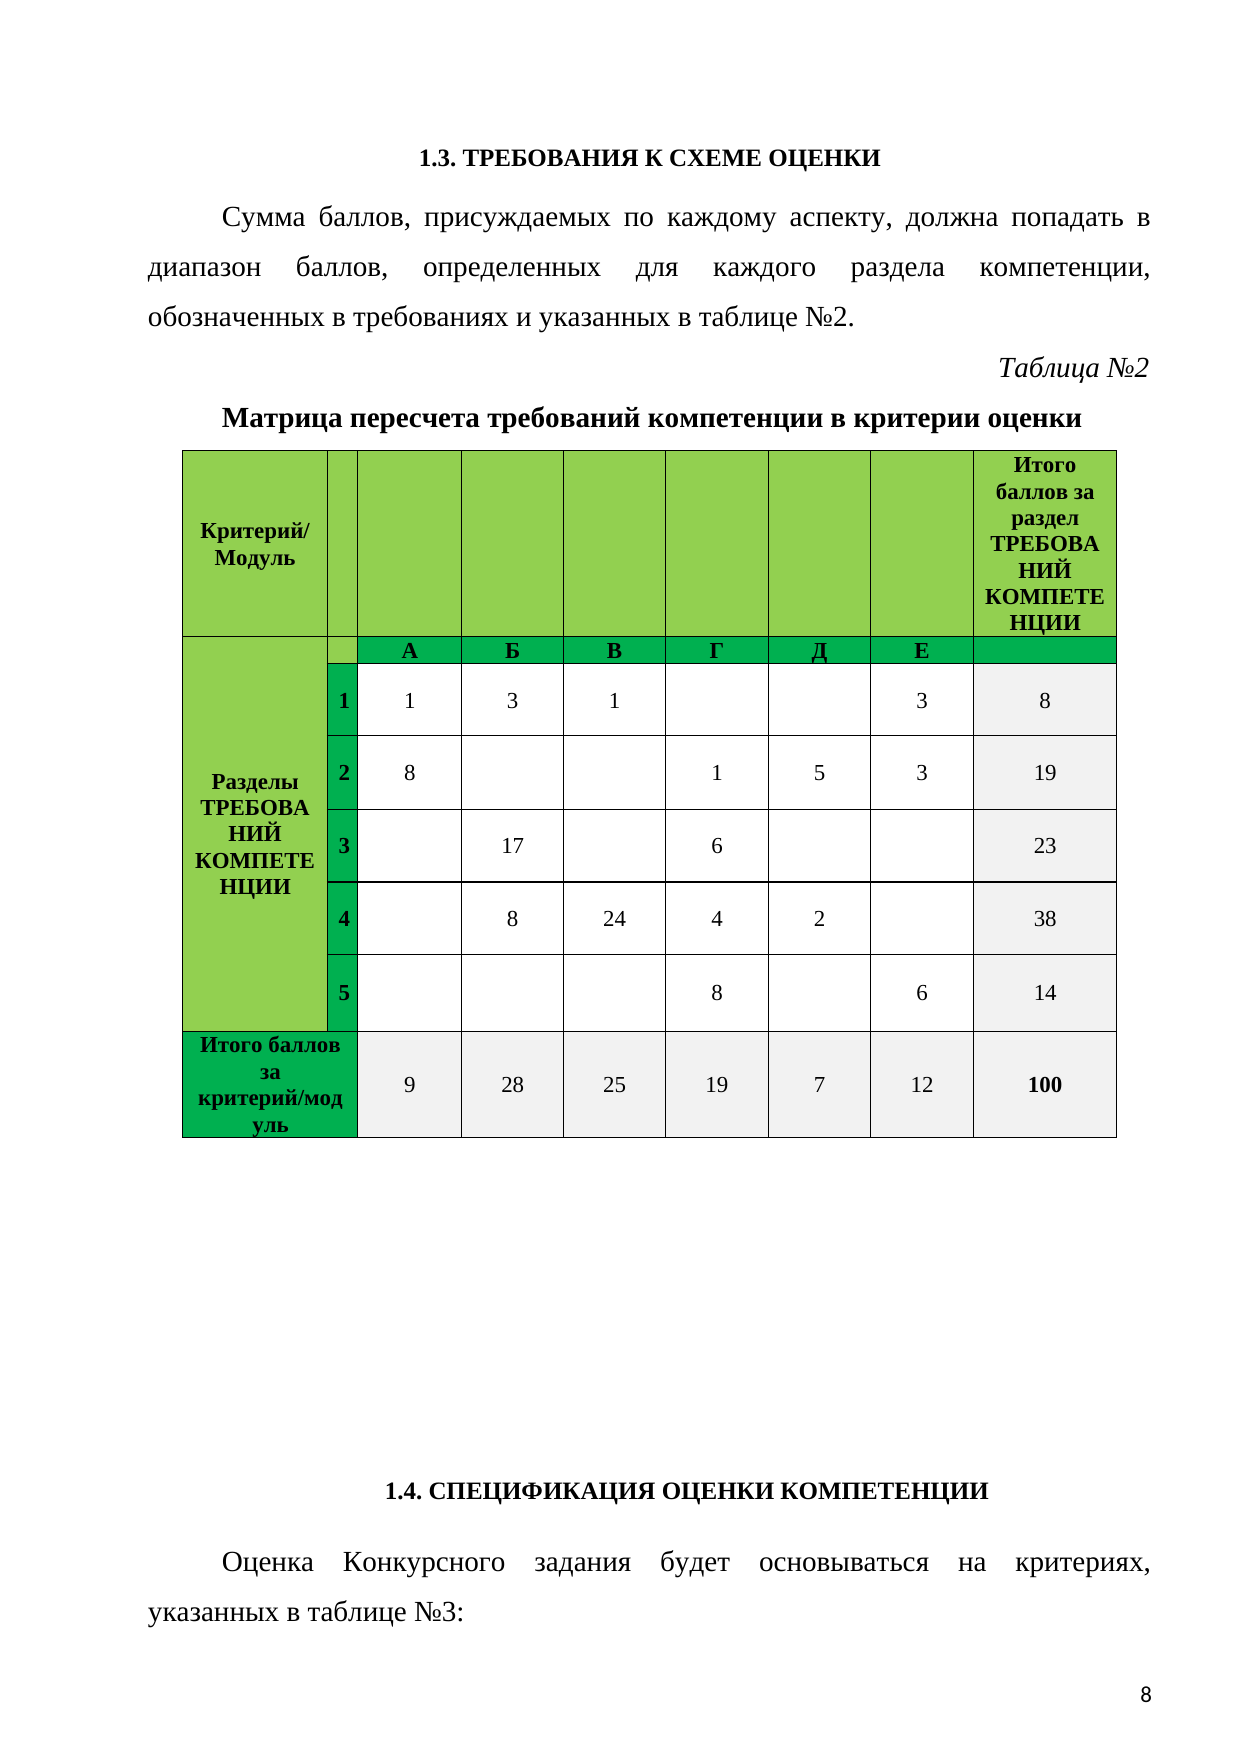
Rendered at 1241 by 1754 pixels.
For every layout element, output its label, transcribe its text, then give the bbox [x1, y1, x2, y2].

table_header [871, 451, 973, 636]
text Сумма баллов, присуждаемых по каждому аспекту, должна попадать в диапазон баллов, определенных для каждого раздела компетенции, обозначенных в требованиях и указанных в таблице №2. [148, 199, 1152, 333]
table_cell 12 [871, 1032, 973, 1137]
table_cell 24 [564, 883, 665, 954]
table_cell 4 [328, 883, 357, 954]
table_cell 7 [769, 1032, 870, 1137]
table_header [358, 451, 461, 636]
table_cell 28 [462, 1032, 563, 1137]
text Оценка Конкурсного задания будет основываться на критериях, указанных в таблице №3: [148, 1544, 1152, 1628]
table_cell [564, 736, 665, 809]
table_cell Итого баллов за критерий/модуль [183, 1032, 357, 1137]
table_cell 17 [462, 810, 563, 881]
table_cell 19 [974, 736, 1116, 809]
table_cell 23 [974, 810, 1116, 881]
table_cell 19 [666, 1032, 768, 1137]
table_cell 3 [462, 664, 563, 735]
table_cell [769, 810, 870, 881]
table_cell 1 [666, 736, 768, 809]
table_cell 3 [871, 664, 973, 735]
table_cell 5 [769, 736, 870, 809]
table_cell [871, 883, 973, 954]
table_cell [769, 955, 870, 1031]
table_cell В [564, 637, 665, 663]
table_cell [769, 664, 870, 735]
table_header [462, 451, 563, 636]
table_cell [974, 637, 1116, 663]
table_cell 2 [769, 883, 870, 954]
table_cell A [358, 637, 461, 663]
table_cell 3 [871, 736, 973, 809]
table_cell 38 [974, 883, 1116, 954]
table_cell Е [871, 637, 973, 663]
table_cell 1 [564, 664, 665, 735]
table_cell Д [769, 637, 870, 663]
table_header [328, 451, 357, 636]
table_cell [564, 955, 665, 1031]
text Таблица №2 [148, 350, 1152, 383]
table_cell [462, 736, 563, 809]
table_cell 8 [462, 883, 563, 954]
table_cell 100 [974, 1032, 1116, 1137]
table_cell [462, 955, 563, 1031]
table_cell [328, 637, 357, 663]
table_cell Разделы ТРЕБОВАНИЙ КОМПЕТЕНЦИИ [183, 637, 327, 1031]
table_cell Г [666, 637, 768, 663]
table_cell [358, 810, 461, 881]
table_cell 4 [666, 883, 768, 954]
text Матрица пересчета требований компетенции в критерии оценки [148, 400, 1152, 433]
table_cell [564, 810, 665, 881]
table_header Критерий/Модуль [183, 451, 327, 636]
table_cell 6 [666, 810, 768, 881]
table_cell 3 [328, 810, 357, 881]
table_cell [871, 810, 973, 881]
table_cell 14 [974, 955, 1116, 1031]
table_cell 6 [871, 955, 973, 1031]
table_cell 8 [974, 664, 1116, 735]
table_cell [358, 955, 461, 1031]
table_cell [666, 664, 768, 735]
table_cell [358, 883, 461, 954]
table_header Итого баллов за раздел ТРЕБОВАНИЙ КОМПЕТЕНЦИИ [974, 451, 1116, 636]
table_cell 8 [666, 955, 768, 1031]
table_header [666, 451, 768, 636]
table_header [769, 451, 870, 636]
table_cell 5 [328, 955, 357, 1031]
table_header [564, 451, 665, 636]
table_cell 1 [328, 664, 357, 735]
text 1.4. СПЕЦИФИКАЦИЯ ОЦЕНКИ КОМПЕТЕНЦИИ [148, 1476, 1152, 1504]
table_cell 1 [358, 664, 461, 735]
table_cell 25 [564, 1032, 665, 1137]
text 1.3. ТРЕБОВАНИЯ К СХЕМЕ ОЦЕНКИ [148, 143, 1152, 172]
table_cell 2 [328, 736, 357, 809]
table_cell Б [462, 637, 563, 663]
table_cell 8 [358, 736, 461, 809]
table_cell 9 [358, 1032, 461, 1137]
